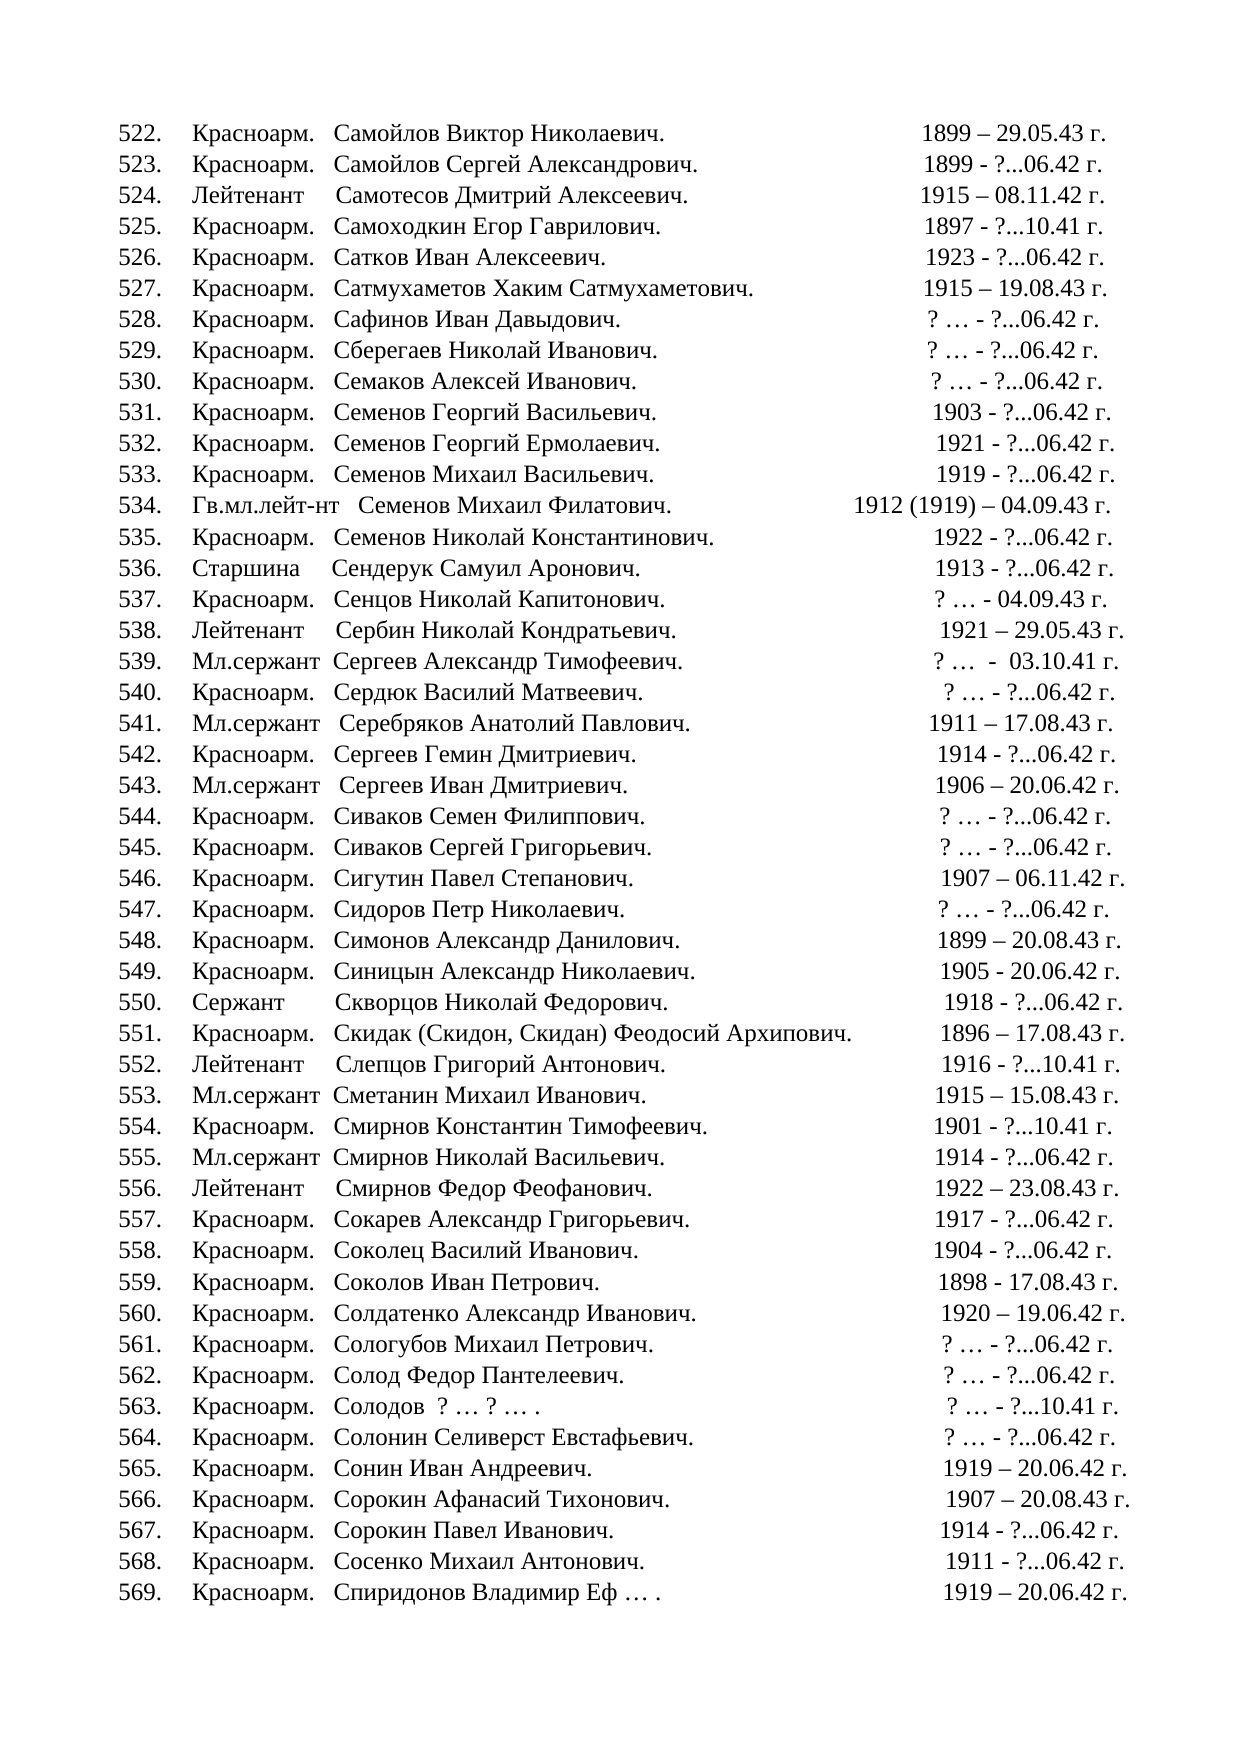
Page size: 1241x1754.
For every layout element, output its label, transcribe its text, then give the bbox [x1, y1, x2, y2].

list Красноарм. Семенов Георгий Ермолаевич. 1921 - ?...06.42 г. [118, 428, 1152, 457]
list Красноарм. Сокарев Александр Григорьевич. 1917 - ?...06.42 г. [118, 1204, 1152, 1233]
list Лейтенант Сербин Николай Кондратьевич. 1921 – 29.05.43 г. [118, 615, 1152, 643]
list Красноарм. Сосенко Михаил Антонович. 1911 - ?...06.42 г. [118, 1546, 1152, 1575]
list Лейтенант Смирнов Федор Феофанович. 1922 – 23.08.43 г. [118, 1173, 1152, 1202]
list Красноарм. Самоходкин Егор Гаврилович. 1897 - ?...10.41 г. [118, 211, 1152, 240]
list Красноарм. Самойлов Сергей Александрович. 1899 - ?...06.42 г. [118, 149, 1152, 178]
list Красноарм. Синицын Александр Николаевич. 1905 - 20.06.42 г. [118, 956, 1152, 985]
list Красноарм. Солдатенко Александр Иванович. 1920 – 19.06.42 г. [118, 1298, 1152, 1326]
list Красноарм. Сердюк Василий Матвеевич. ? … - ?...06.42 г. [118, 677, 1152, 706]
list Красноарм. Солонин Селиверст Евстафьевич. ? … - ?...06.42 г. [118, 1422, 1152, 1451]
list Красноарм. Семенов Георгий Васильевич. 1903 - ?...06.42 г. [118, 397, 1152, 426]
list Красноарм. Сигутин Павел Степанович. 1907 – 06.11.42 г. [118, 863, 1152, 892]
list Мл.сержант Серебряков Анатолий Павлович. 1911 – 17.08.43 г. [118, 708, 1152, 737]
list Красноарм. Спиридонов Владимир Еф … . 1919 – 20.06.42 г. [118, 1577, 1152, 1606]
list Красноарм. Сологубов Михаил Петрович. ? … - ?...06.42 г. [118, 1329, 1152, 1357]
list Лейтенант Самотесов Дмитрий Алексеевич. 1915 – 08.11.42 г. [118, 180, 1152, 209]
list Красноарм. Сергеев Гемин Дмитриевич. 1914 - ?...06.42 г. [118, 739, 1152, 768]
list Красноарм. Сафинов Иван Давыдович. ? … - ?...06.42 г. [118, 304, 1152, 333]
list Гв.мл.лейт-нт Семенов Михаил Филатович. 1912 (1919) – 04.09.43 г. [118, 491, 1152, 519]
list Мл.сержант Сметанин Михаил Иванович. 1915 – 15.08.43 г. [118, 1080, 1152, 1109]
list Сержант Скворцов Николай Федорович. 1918 - ?...06.42 г. [118, 987, 1152, 1016]
list Красноарм. Сберегаев Николай Иванович. ? … - ?...06.42 г. [118, 335, 1152, 364]
list Красноарм. Сиваков Сергей Григорьевич. ? … - ?...06.42 г. [118, 832, 1152, 861]
list Красноарм. Сорокин Афанасий Тихонович. 1907 – 20.08.43 г. [118, 1484, 1152, 1513]
list Красноарм. Сиваков Семен Филиппович. ? … - ?...06.42 г. [118, 801, 1152, 830]
list Старшина Сендерук Самуил Аронович. 1913 - ?...06.42 г. [118, 553, 1152, 581]
list Красноарм. Сенцов Николай Капитонович. ? … - 04.09.43 г. [118, 584, 1152, 612]
list Красноарм. Сонин Иван Андреевич. 1919 – 20.06.42 г. [118, 1453, 1152, 1482]
list Красноарм. Соколов Иван Петрович. 1898 - 17.08.43 г. [118, 1267, 1152, 1295]
list Лейтенант Слепцов Григорий Антонович. 1916 - ?...10.41 г. [118, 1049, 1152, 1078]
list Мл.сержант Смирнов Николай Васильевич. 1914 - ?...06.42 г. [118, 1142, 1152, 1171]
list Красноарм. Сатков Иван Алексеевич. 1923 - ?...06.42 г. [118, 242, 1152, 271]
list Красноарм. Семенов Николай Константинович. 1922 - ?...06.42 г. [118, 522, 1152, 550]
list Красноарм. Скидак (Скидон, Скидан) Феодосий Архипович. 1896 – 17.08.43 г. [118, 1018, 1152, 1047]
list Красноарм. Солод Федор Пантелеевич. ? … - ?...06.42 г. [118, 1360, 1152, 1388]
list Мл.сержант Сергеев Иван Дмитриевич. 1906 – 20.06.42 г. [118, 770, 1152, 799]
list Красноарм. Смирнов Константин Тимофеевич. 1901 - ?...10.41 г. [118, 1111, 1152, 1140]
list Красноарм. Симонов Александр Данилович. 1899 – 20.08.43 г. [118, 925, 1152, 954]
list Красноарм. Семаков Алексей Иванович. ? … - ?...06.42 г. [118, 366, 1152, 395]
list Красноарм. Соколец Василий Иванович. 1904 - ?...06.42 г. [118, 1236, 1152, 1264]
list Мл.сержант Сергеев Александр Тимофеевич. ? … - 03.10.41 г. [118, 646, 1152, 674]
list Красноарм. Сатмухаметов Хаким Сатмухаметович. 1915 – 19.08.43 г. [118, 273, 1152, 302]
list Красноарм. Семенов Михаил Васильевич. 1919 - ?...06.42 г. [118, 459, 1152, 488]
list Красноарм. Сидоров Петр Николаевич. ? … - ?...06.42 г. [118, 894, 1152, 923]
list Красноарм. Сорокин Павел Иванович. 1914 - ?...06.42 г. [118, 1515, 1152, 1544]
list Красноарм. Самойлов Виктор Николаевич. 1899 – 29.05.43 г. [118, 118, 1152, 147]
list Красноарм. Солодов ? … ? … . ? … - ?...10.41 г. [118, 1391, 1152, 1419]
